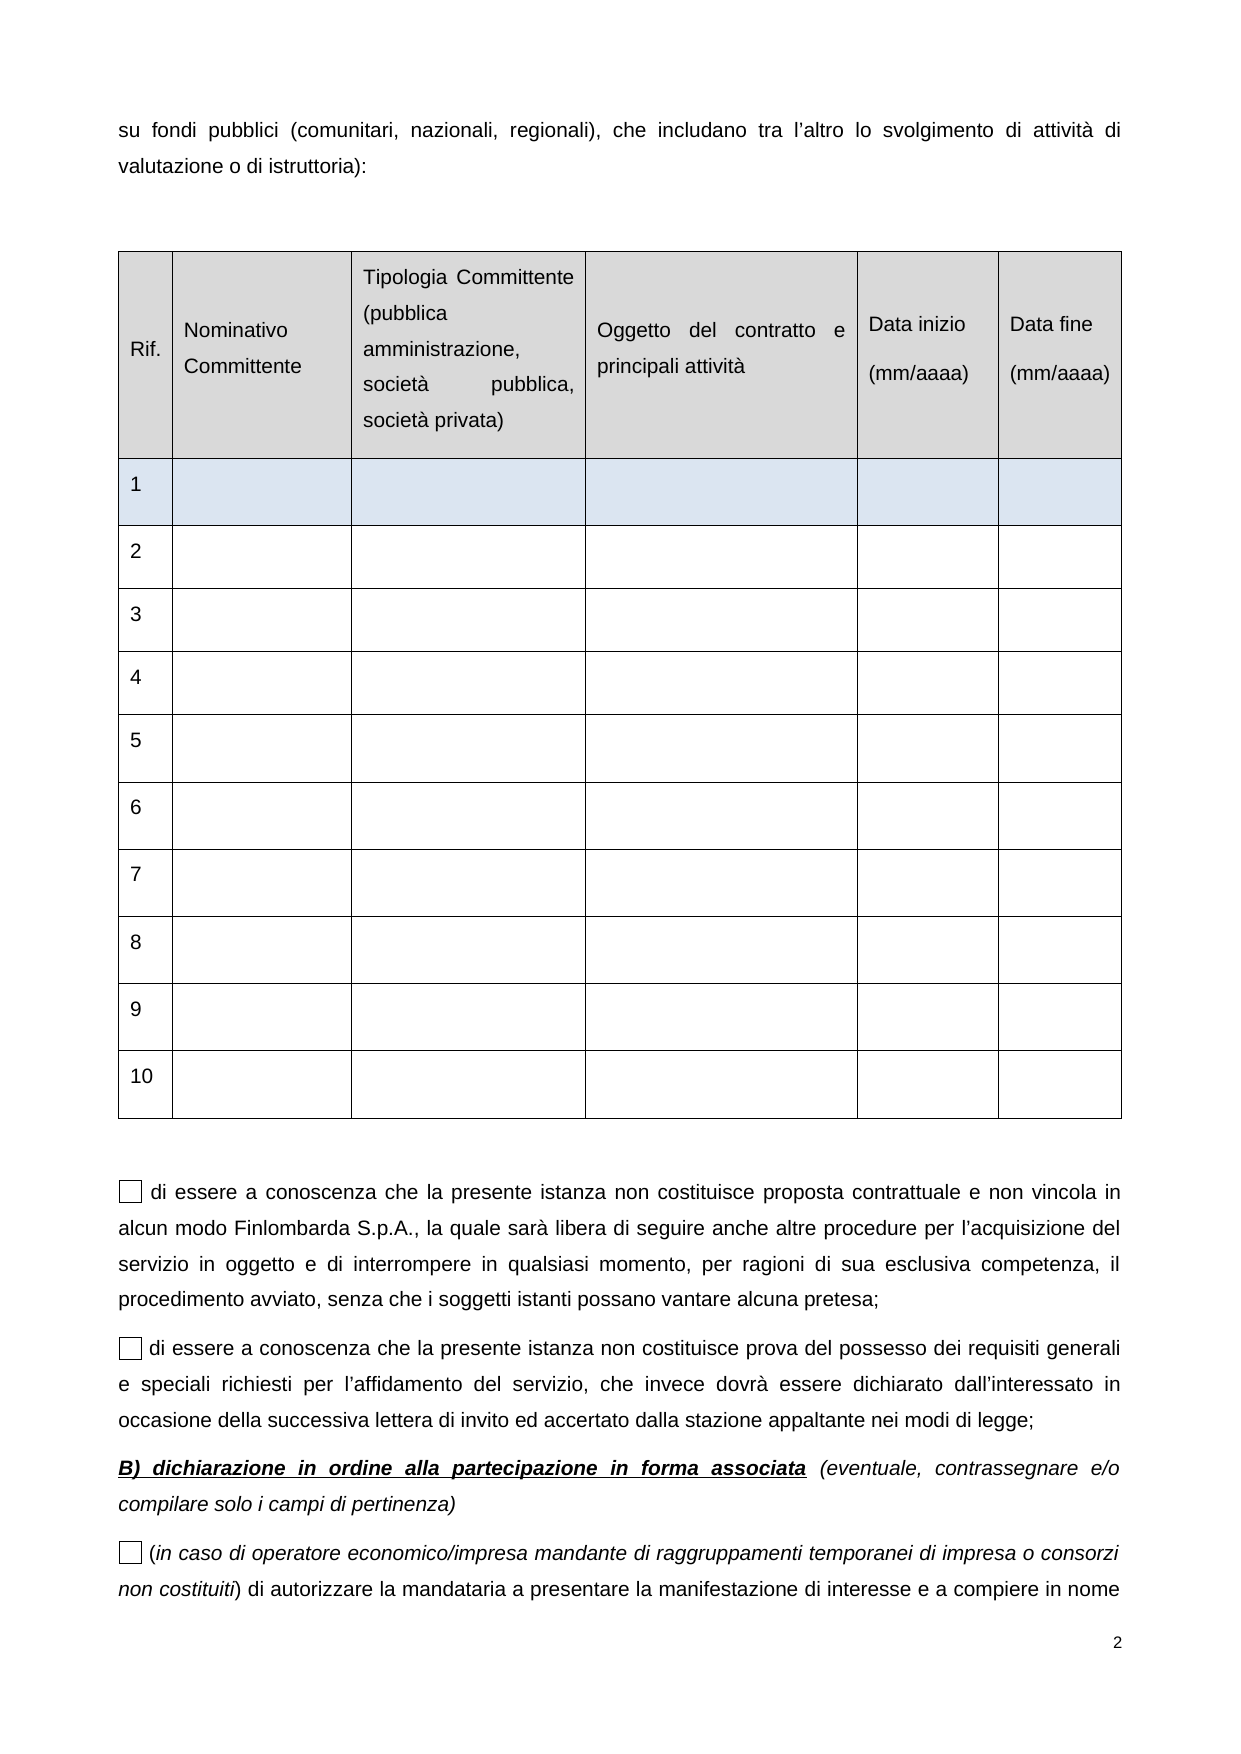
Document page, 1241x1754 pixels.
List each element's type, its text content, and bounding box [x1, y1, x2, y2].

table_cell [173, 850, 351, 916]
table_cell [352, 917, 585, 983]
table_cell [999, 652, 1121, 714]
table_header Oggetto del contratto e principali attività [586, 252, 857, 458]
table_cell [173, 652, 351, 714]
table_cell 8 [119, 917, 172, 983]
table_cell [586, 589, 857, 651]
table_cell [173, 589, 351, 651]
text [118, 1540, 1122, 1600]
table_cell [999, 984, 1121, 1050]
table_cell 3 [119, 589, 172, 651]
text di essere a conoscenza che la presente istanza non costituisce proposta contrattuale e non vincola in alcun modo Finlombarda S.p.A., la quale sarà libera di seguire anche altre procedure per l’acquisizione del servizio in oggetto e di interrompere in qualsiasi momento, per ragioni di sua esclusiva competenza, il procedimento avviato, senza che i soggetti istanti possano vantare alcuna pretesa; [118, 1179, 1122, 1311]
table_cell 4 [119, 652, 172, 714]
table_header Data fine (mm/aaaa) [999, 252, 1121, 458]
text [118, 118, 1122, 178]
table_header Nominativo Committente [173, 252, 351, 458]
table_cell [586, 850, 857, 916]
table_header Tipologia Committente (pubblica amministrazione, società pubblica, società privata) [352, 252, 585, 458]
table_cell [586, 917, 857, 983]
table_cell [173, 526, 351, 588]
table_cell [173, 783, 351, 849]
table_cell 2 [119, 526, 172, 588]
table_cell [999, 917, 1121, 983]
table_cell 10 [119, 1051, 172, 1117]
table_cell [173, 984, 351, 1050]
table_cell [352, 783, 585, 849]
table_cell [858, 526, 998, 588]
table_cell [858, 850, 998, 916]
table_cell [352, 715, 585, 782]
table_cell 9 [119, 984, 172, 1050]
table_cell [999, 459, 1121, 525]
table_cell [352, 850, 585, 916]
table_cell [858, 917, 998, 983]
table_cell 5 [119, 715, 172, 782]
table_cell [173, 715, 351, 782]
table_cell [173, 917, 351, 983]
table_cell [586, 783, 857, 849]
table_header Data inizio (mm/aaaa) [858, 252, 998, 458]
table_cell [858, 984, 998, 1050]
table_cell [173, 459, 351, 525]
table_cell [858, 715, 998, 782]
table_cell 6 [119, 783, 172, 849]
table_cell 7 [119, 850, 172, 916]
text B) dichiarazione in ordine alla partecipazione in forma associata (eventuale, contrassegnare e/o compilare solo i campi di pertinenza) [118, 1456, 1122, 1516]
table_cell [586, 1051, 857, 1117]
table_cell [586, 652, 857, 714]
table_cell [858, 459, 998, 525]
text di essere a conoscenza che la presente istanza non costituisce prova del possesso dei requisiti generali e speciali richiesti per l’affidamento del servizio, che invece dovrà essere dichiarato dall’interessato in occasione della successiva lettera di invito ed accertato dalla stazione appaltante nei modi di legge; [118, 1336, 1122, 1432]
table_cell [352, 526, 585, 588]
table_cell [858, 783, 998, 849]
table_cell [858, 652, 998, 714]
table_cell [352, 984, 585, 1050]
table_cell [352, 459, 585, 525]
table_cell [858, 1051, 998, 1117]
table_cell [586, 459, 857, 525]
table_cell [999, 850, 1121, 916]
table_cell [999, 715, 1121, 782]
table_cell [999, 589, 1121, 651]
table_cell [999, 783, 1121, 849]
table_cell [352, 1051, 585, 1117]
table_header Rif. [119, 252, 172, 458]
table_cell [586, 715, 857, 782]
table_cell [352, 589, 585, 651]
table_cell [173, 1051, 351, 1117]
table_cell [858, 589, 998, 651]
table_cell 1 [119, 459, 172, 525]
table_cell [586, 526, 857, 588]
table_cell [999, 1051, 1121, 1117]
table_cell [999, 526, 1121, 588]
table_cell [352, 652, 585, 714]
table_cell [586, 984, 857, 1050]
